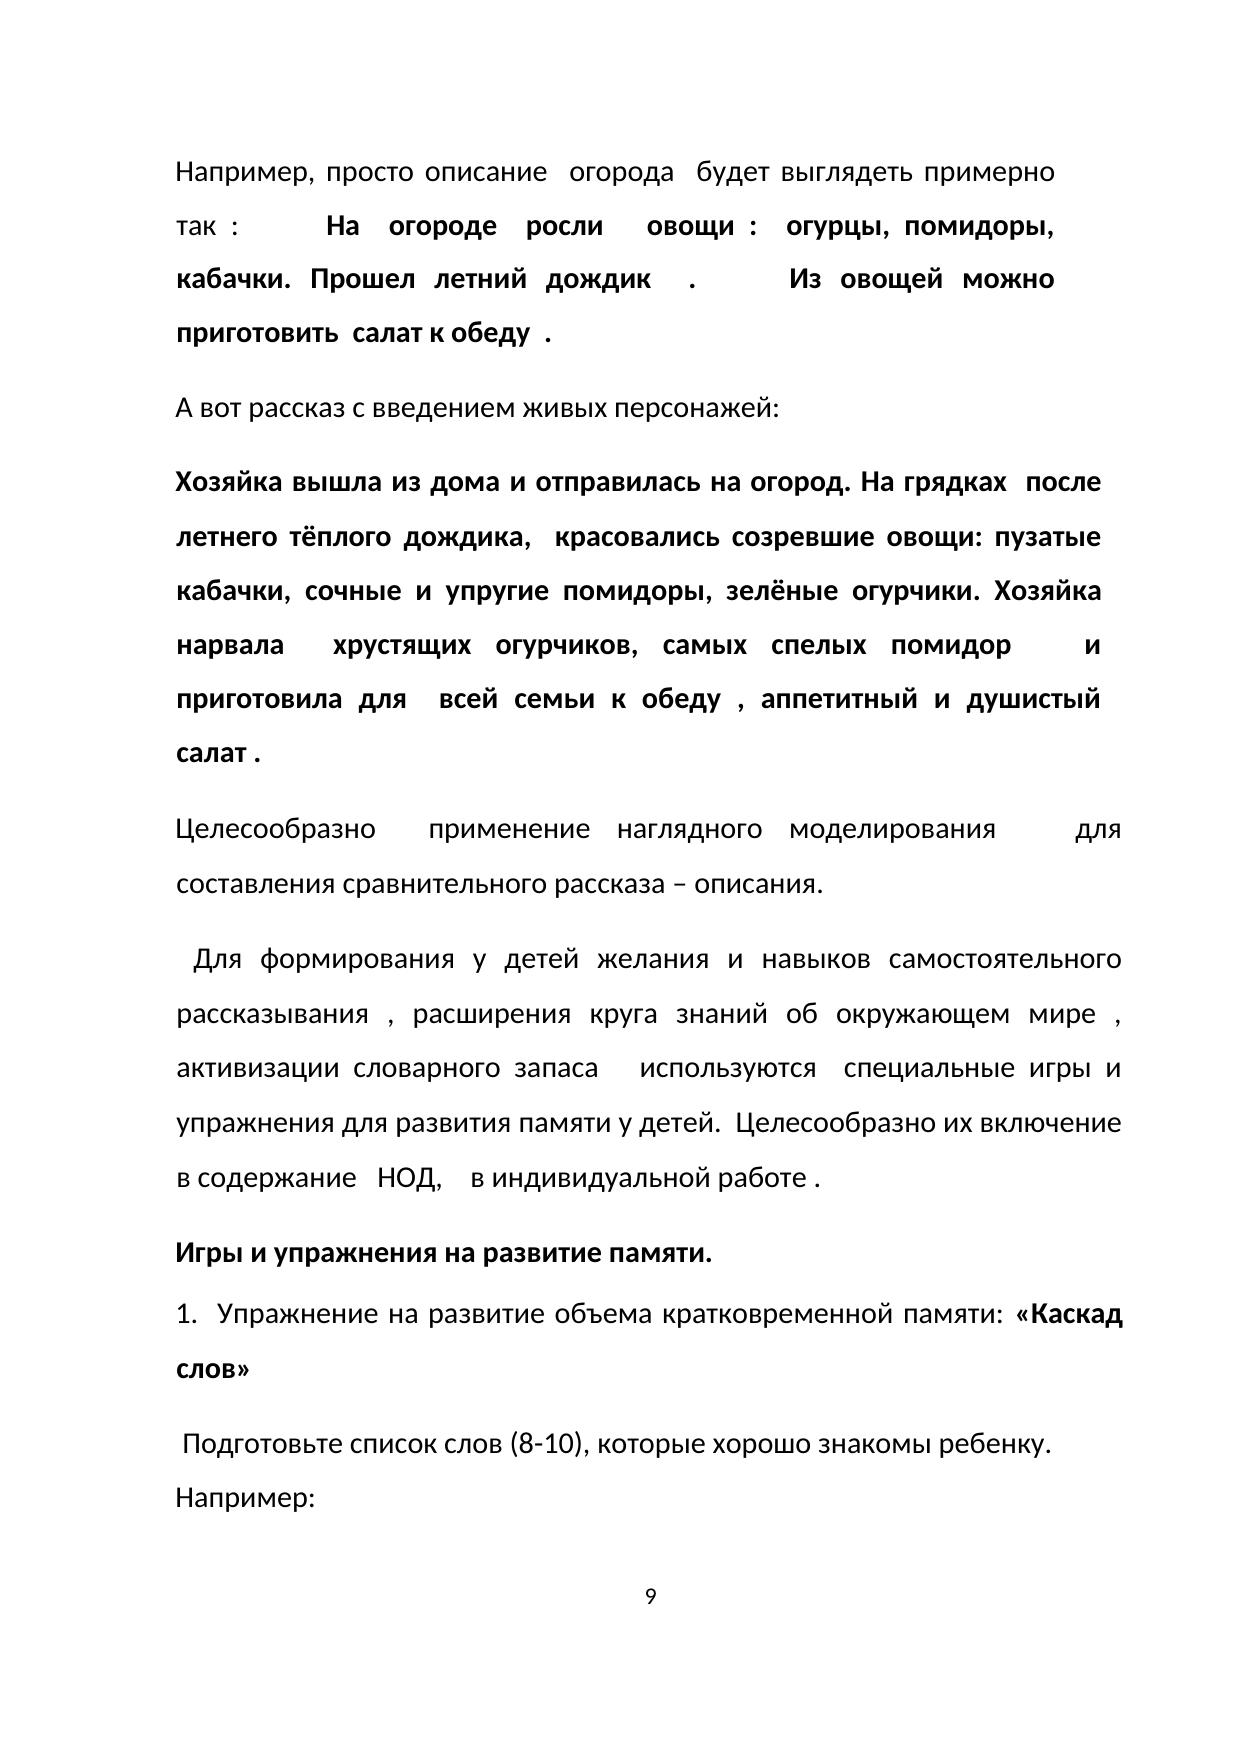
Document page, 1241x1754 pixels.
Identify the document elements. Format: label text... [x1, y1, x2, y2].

text Например, просто описание огорода будет выглядеть примерно так : На огороде росли овощи : огурцы, помидоры, кабачки. Прошел летний дождик . Из овощей можно приготовить салат к обеду . [175, 152, 1056, 350]
text Целесообразно применение наглядного моделирования для составления сравнительного рассказа – описания. [175, 809, 1123, 901]
text А вот рассказ с введением живых персонажей: [175, 388, 1123, 425]
text 1. Упражнение на развитие объема кратковременной памяти: «Каскад слов» [175, 1294, 1123, 1386]
text Хозяйка вышла из дома и отправилась на огород. На грядках после летнего тёплого дождика, красовались созревшие овощи: пузатые кабачки, сочные и упругие помидоры, зелёные огурчики. Хозяйка нарвала хрустящих огурчиков, самых спелых помидор и приготовила для всей семьи к обеду , аппетитный и душистый салат . [175, 462, 1103, 770]
text Например: [175, 1478, 1123, 1515]
text Игры и упражнения на развитие памяти. [175, 1233, 1103, 1270]
text Для формирования у детей желания и навыков самостоятельного рассказывания , расширения круга знаний об окружающем мире , активизации словарного запаса используются специальные игры и упражнения для развития памяти у детей. Целесообразно их включение в содержание НОД, в индивидуальной работе . [175, 939, 1123, 1195]
text Подготовьте список слов (8-10), которые хорошо знакомы ребенку. [175, 1424, 1123, 1461]
